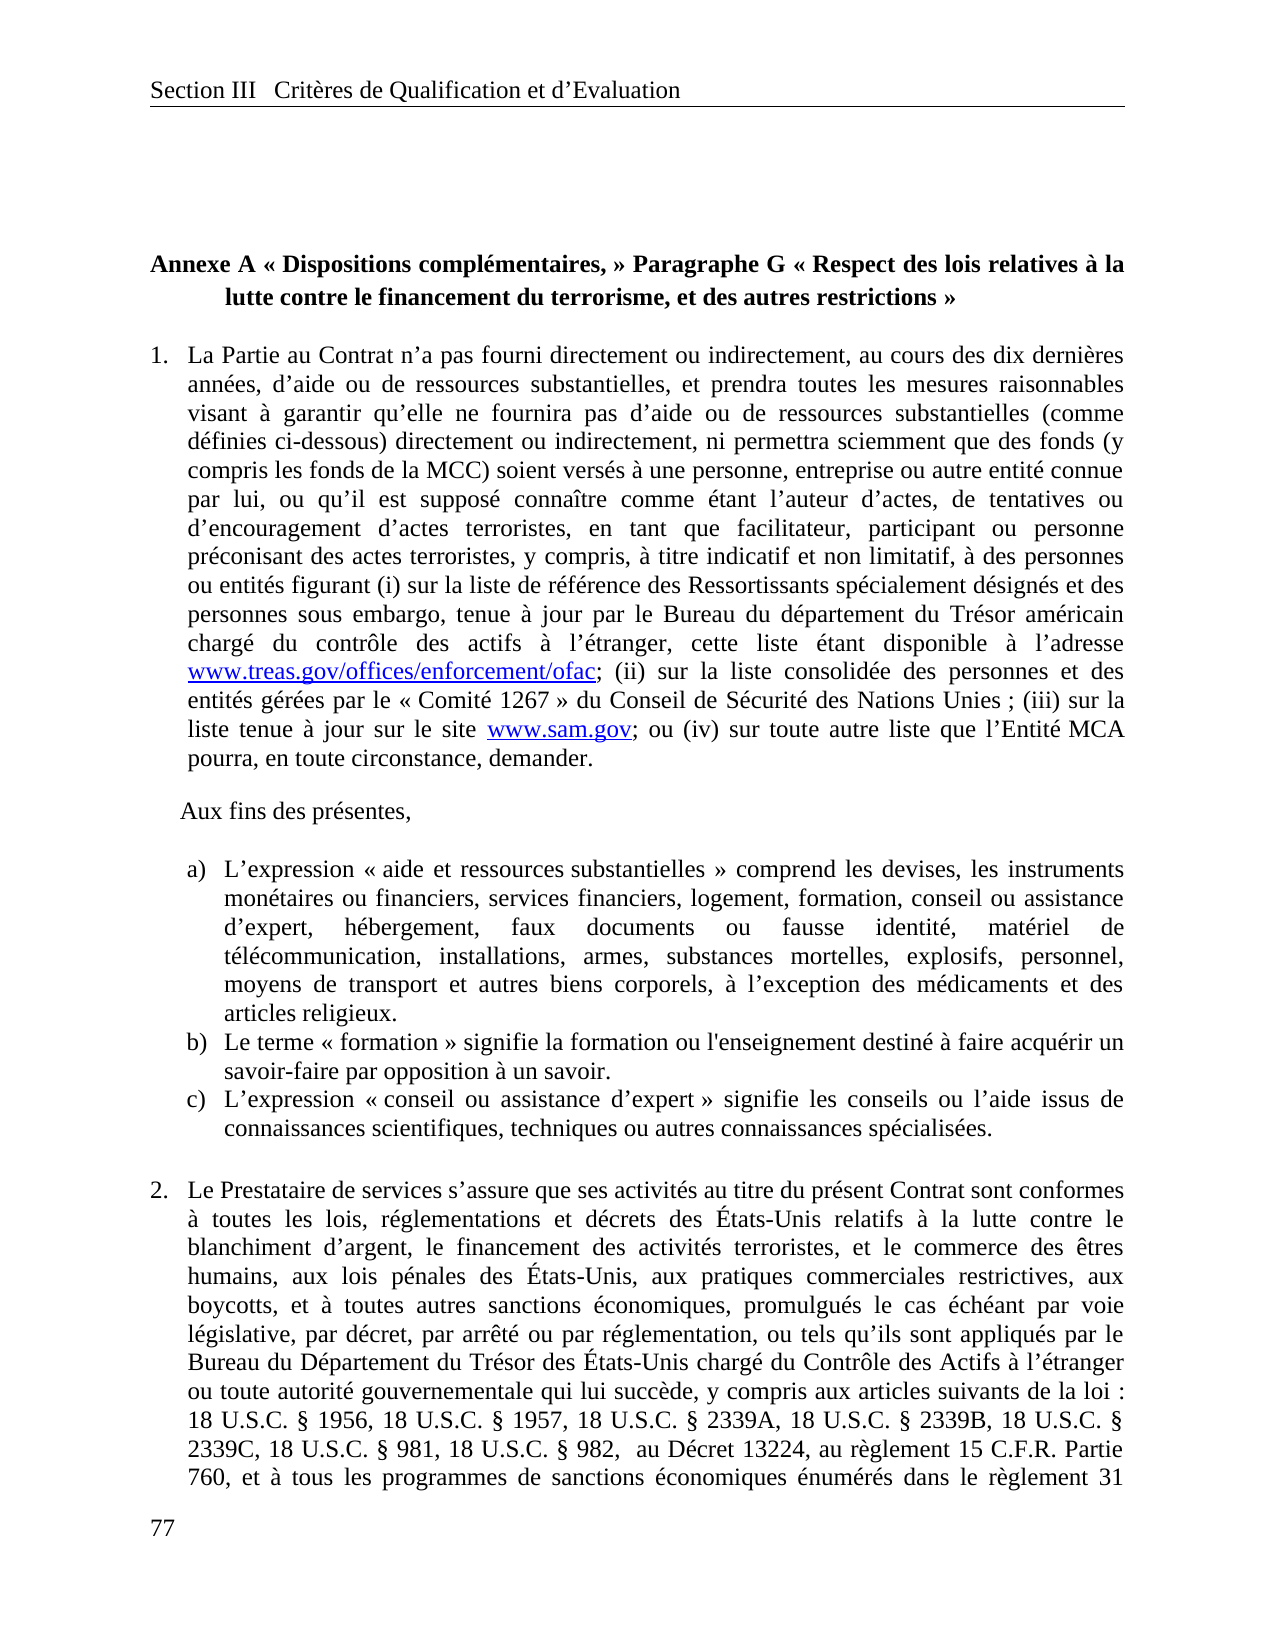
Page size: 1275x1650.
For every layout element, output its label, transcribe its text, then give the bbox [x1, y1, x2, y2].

list Le terme « formation » signifie la formation ou l'enseignement destiné à faire acquérir un savoir-faire par opposition à un savoir. [186, 1027, 1125, 1084]
list L’expression « aide et ressources substantielles » comprend les devises, les instruments monétaires ou financiers, services financiers, logement, formation, conseil ou assistance d’expert, hébergement, faux documents ou fausse identité, matériel de télécommunication, installations, armes, substances mortelles, explosifs, personnel, moyens de transport et autres biens corporels, à l’exception des médicaments et des articles religieux. [187, 854, 1125, 1027]
text Aux fins des présentes, [179, 796, 1125, 825]
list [150, 1175, 1125, 1491]
text Annexe A « Dispositions complémentaires, » Paragraphe G « Respect des lois relatives à la lutte contre le financement du terrorisme, et des autres restrictions » [150, 249, 1125, 311]
list La Partie au Contrat n’a pas fourni directement ou indirectement, au cours des dix dernières années, d’aide ou de ressources substantielles, et prendra toutes les mesures raisonnables visant à garantir qu’elle ne fournira pas d’aide ou de ressources substantielles (comme définies ci-dessous) directement ou indirectement, ni permettra sciemment que des fonds (y compris les fonds de la MCC) soient versés à une personne, entreprise ou autre entité connue par lui, ou qu’il est supposé connaître comme étant l’auteur d’actes, de tentatives ou d’encouragement d’actes terroristes, en tant que facilitateur, participant ou personne préconisant des actes terroristes, y compris, à titre indicatif et non limitatif, à des personnes ou entités figurant (i) sur la liste de référence des Ressortissants spécialement désignés et des personnes sous embargo, tenue à jour par le Bureau du département du Trésor américain chargé du contrôle des actifs à l’étranger, cette liste étant disponible à l’adresse www.treas.gov/offices/enforcement/ofac; (ii) sur la liste consolidée des personnes et des entités gérées par le « Comité 1267 » du Conseil de Sécurité des Nations Unies ; (iii) sur la liste tenue à jour sur le site www.sam.gov; ou (iv) sur toute autre liste que l’Entité MCA pourra, en toute circonstance, demander. [150, 340, 1125, 771]
list L’expression « conseil ou assistance d’expert » signifie les conseils ou l’aide issus de connaissances scientifiques, techniques ou autres connaissances spécialisées. [186, 1084, 1125, 1142]
